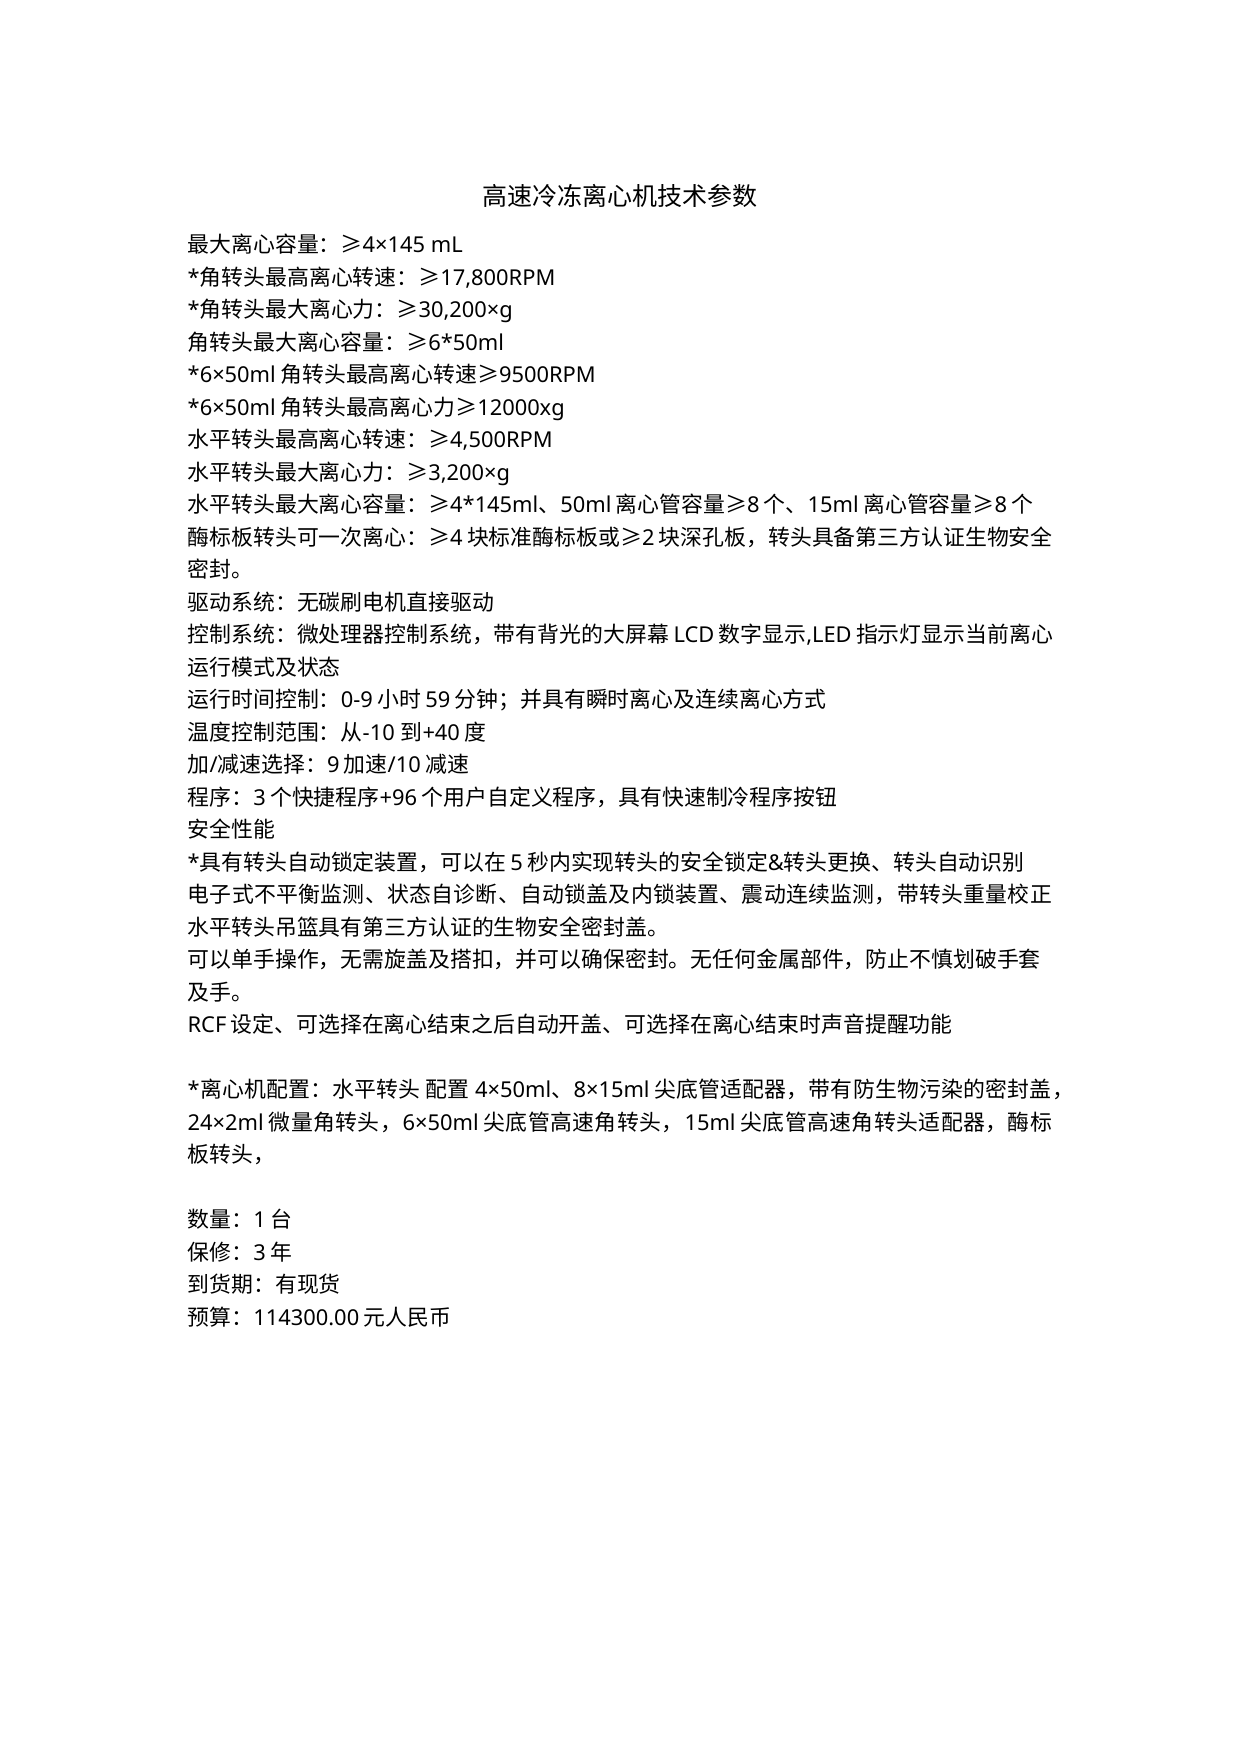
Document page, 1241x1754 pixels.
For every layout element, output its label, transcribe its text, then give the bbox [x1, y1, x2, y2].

text 电子式不平衡监测、状态自诊断、自动锁盖及内锁装置、震动连续监测，带转头重量校正、水平转头吊篮具有第三方认证的生物安全密封盖。 [187, 877, 1053, 942]
text 高速冷冻离心机技术参数 [187, 162, 1053, 227]
text *6×50ml角转头最高离心力≥12000xg [187, 389, 1053, 422]
text 水平转头最高离心转速：≥4,500RPM [187, 422, 1053, 454]
text 温度控制范围：从-10 到+40度 [187, 714, 1053, 747]
text 水平转头最大离心容量：≥4*145ml、50ml离心管容量≥8个、15ml离心管容量≥8个 [187, 487, 1053, 519]
text *6×50ml角转头最高离心转速≥9500RPM [187, 357, 1053, 389]
text *离心机配置：水平转头 配置4×50ml、8×15ml尖底管适配器，带有防生物污染的密封盖，24×2ml微量角转头，6×50ml尖底管高速角转头，15ml尖底管高速角转头适配器，酶标板转头， [187, 1072, 1053, 1169]
text 到货期：有现货 [187, 1267, 1053, 1299]
text RCF设定、可选择在离心结束之后自动开盖、可选择在离心结束时声音提醒功能 [187, 1007, 1053, 1039]
text 驱动系统：无碳刷电机直接驱动 [187, 584, 1053, 617]
text *具有转头自动锁定装置，可以在5秒内实现转头的安全锁定&转头更换、转头自动识别 [187, 844, 1053, 877]
text 预算：114300.00元人民币 [187, 1299, 1053, 1332]
text 运行时间控制：0-9小时59分钟；并具有瞬时离心及连续离心方式 [187, 682, 1053, 714]
text 最大离心容量：≥4×145 mL [187, 227, 1053, 259]
text 安全性能 [187, 812, 1053, 844]
text 可以单手操作，无需旋盖及搭扣，并可以确保密封。无任何金属部件，防止不慎划破手套及手。 [187, 942, 1053, 1007]
text 水平转头最大离心力：≥3,200×g [187, 454, 1053, 487]
text 角转头最大离心容量：≥6*50ml [187, 324, 1053, 357]
text 程序：3个快捷程序+96个用户自定义程序，具有快速制冷程序按钮 [187, 779, 1053, 812]
text 控制系统：微处理器控制系统，带有背光的大屏幕LCD数字显示,LED指示灯显示当前离心运行模式及状态 [187, 617, 1053, 682]
text 数量：1台 [187, 1202, 1053, 1234]
text *角转头最高离心转速：≥17,800RPM [187, 259, 1053, 292]
text 保修：3年 [187, 1234, 1053, 1267]
text *角转头最大离心力：≥30,200×g [187, 292, 1053, 324]
text 加/减速选择：9加速/10减速 [187, 747, 1053, 779]
text 酶标板转头可一次离心：≥4块标准酶标板或≥2块深孔板，转头具备第三方认证生物安全密封。 [187, 519, 1053, 584]
